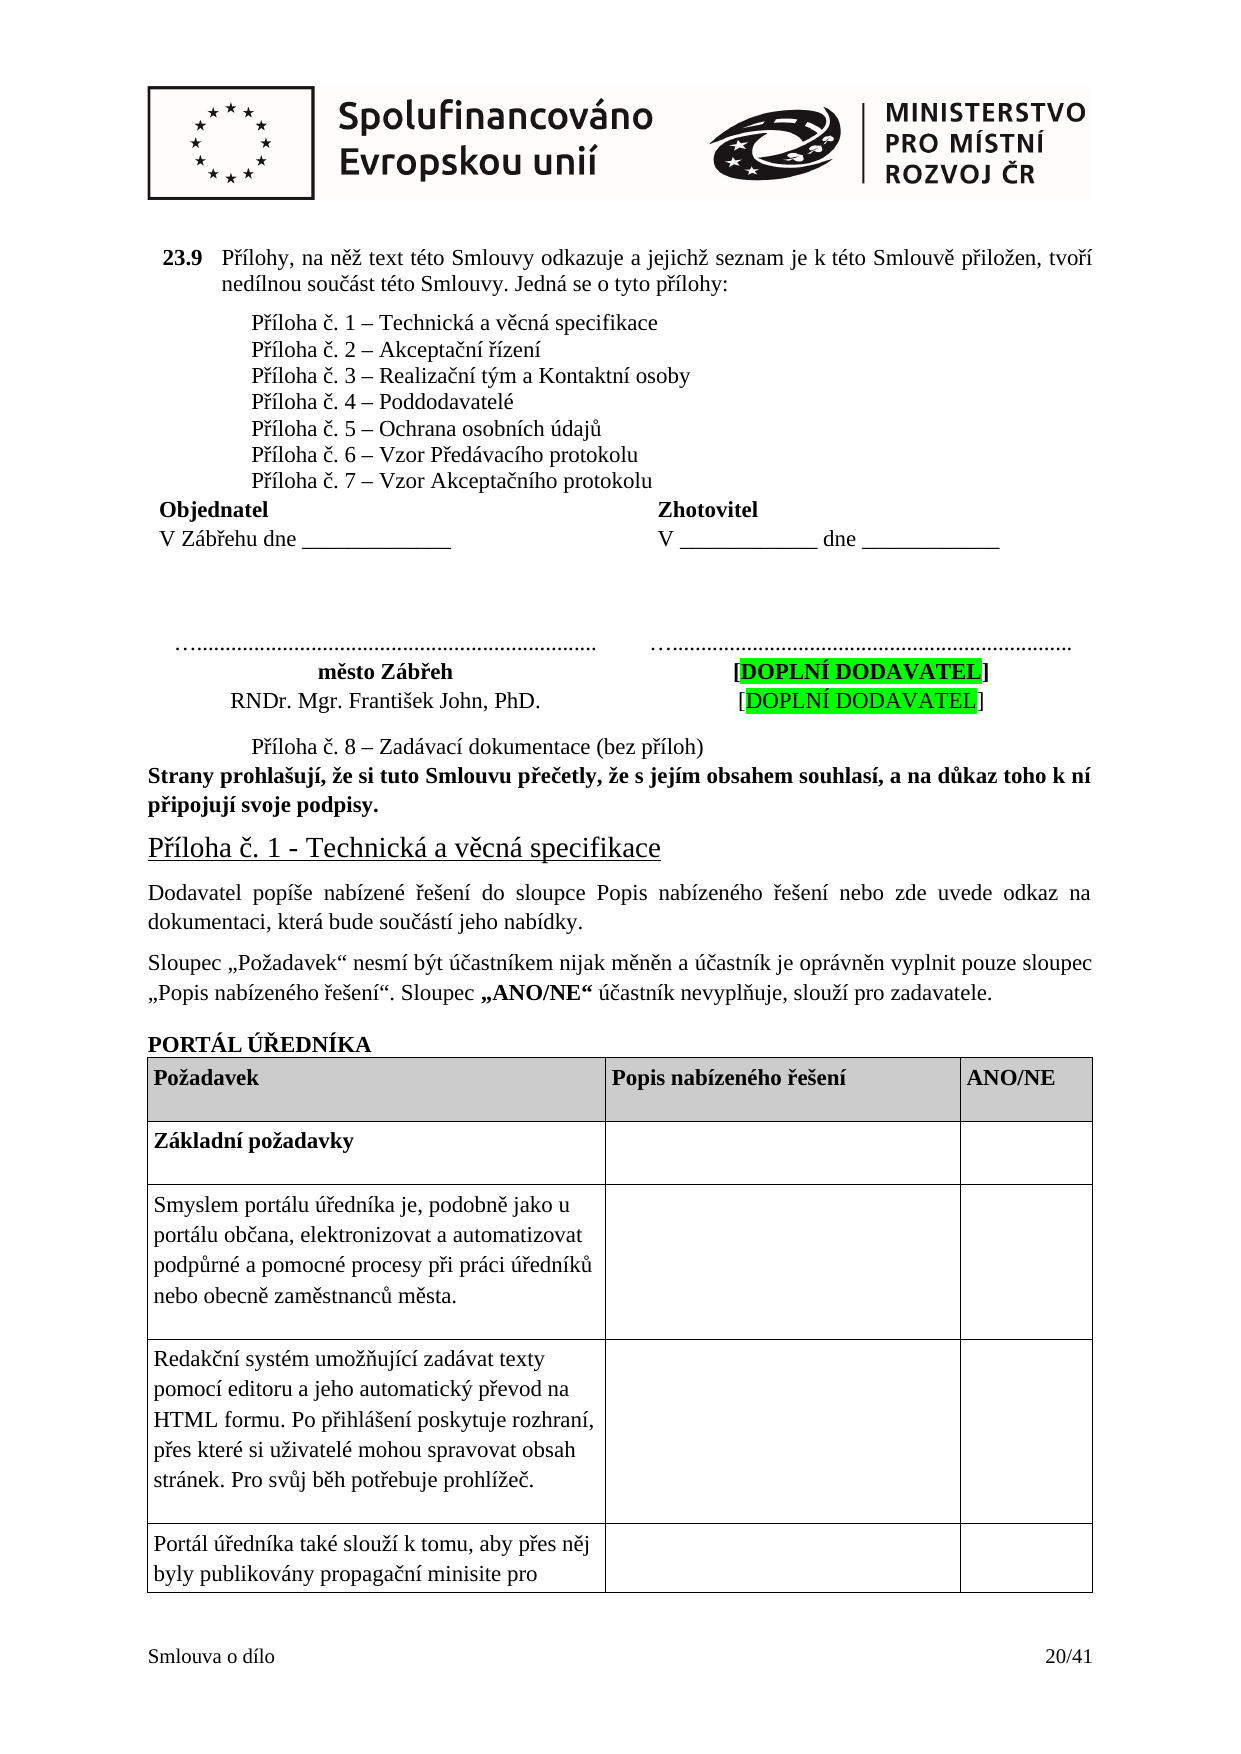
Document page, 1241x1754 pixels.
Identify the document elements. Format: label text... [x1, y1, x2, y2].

list Příloha č. 5 – Ochrana osobních údajů [251, 415, 1093, 441]
table_cell Základní požadavky [148, 1122, 605, 1184]
list Příloha č. 2 – Akceptační řízení [251, 336, 1093, 362]
list Příloha č. 7 – Vzor Akceptačního protokolu [251, 467, 1093, 494]
list Příloha č. 4 – Poddodavatelé [251, 388, 1093, 415]
table_cell Redakční systém umožňující zadávat texty pomocí editoru a jeho automatický převod na HTML formu. Po přihlášení poskytuje rozhraní, přes které si uživatelé mohou spravovat obsah stránek. Pro svůj běh potřebuje prohlížeč. [148, 1340, 605, 1523]
table_header Požadavek [148, 1058, 605, 1121]
text Přílohy, na něž text této Smlouvy odkazuje a jejichž seznam je k této Smlouvě přiložen, tvoří nedílnou součást této Smlouvy. Jedná se o tyto přílohy: [162, 244, 1093, 297]
text Sloupec „Požadavek“ nesmí být účastníkem nijak měněn a účastník je oprávněn vyplnit pouze sloupec „Popis nabízeného řešení“. Sloupec „ANO/NE“ účastník nevyplňuje, slouží pro zadavatele. [148, 947, 1093, 1006]
table_cell [606, 1185, 960, 1338]
list Příloha č. 3 – Realizační tým a Kontaktní osoby [251, 362, 1093, 388]
text Dodavatel popíše nabízené řešení do sloupce Popis nabízeného řešení nebo zde uvede odkaz na dokumentaci, která bude součástí jeho nabídky. [148, 877, 1093, 935]
list Příloha č. 8 – Zadávací dokumentace (bez příloh) [251, 733, 1093, 760]
table_cell [961, 1524, 1092, 1592]
table_header Objednatel V Zábřehu dne _____________ [148, 494, 623, 627]
table_cell [961, 1340, 1092, 1523]
subtitle Portál úředníka [148, 1031, 1093, 1057]
table_cell …...................................................................... město Zábřeh RNDr. Mgr. František John, PhD. [148, 627, 623, 733]
table_cell …...................................................................... [DOPLNÍ DODAVATEL] [DOPLNÍ DODAVATEL] [623, 627, 1099, 733]
table_header Zhotovitel V ____________ dne ____________ [623, 494, 1099, 627]
list Příloha č. 1 - Technická a věcná specifikace [148, 831, 1093, 864]
table_cell [606, 1122, 960, 1184]
list Příloha č. 1 – Technická a věcná specifikace [251, 309, 1093, 336]
table_cell [606, 1340, 960, 1523]
table_cell [961, 1185, 1092, 1338]
table_header Popis nabízeného řešení [606, 1058, 960, 1121]
text Strany prohlašují, že si tuto Smlouvu přečetly, že s jejím obsahem souhlasí, a na důkaz toho k ní připojují svoje podpisy. [148, 760, 1093, 818]
picture [147, 86, 1093, 200]
table_header ANO/NE [961, 1058, 1092, 1121]
list Příloha č. 6 – Vzor Předávacího protokolu [251, 441, 1093, 467]
table_cell Smyslem portálu úředníka je, podobně jako u portálu občana, elektronizovat a automatizovat podpůrné a pomocné procesy při práci úředníků nebo obecně zaměstnanců města. [148, 1185, 605, 1338]
table_cell [961, 1122, 1092, 1184]
table_cell [606, 1524, 960, 1592]
